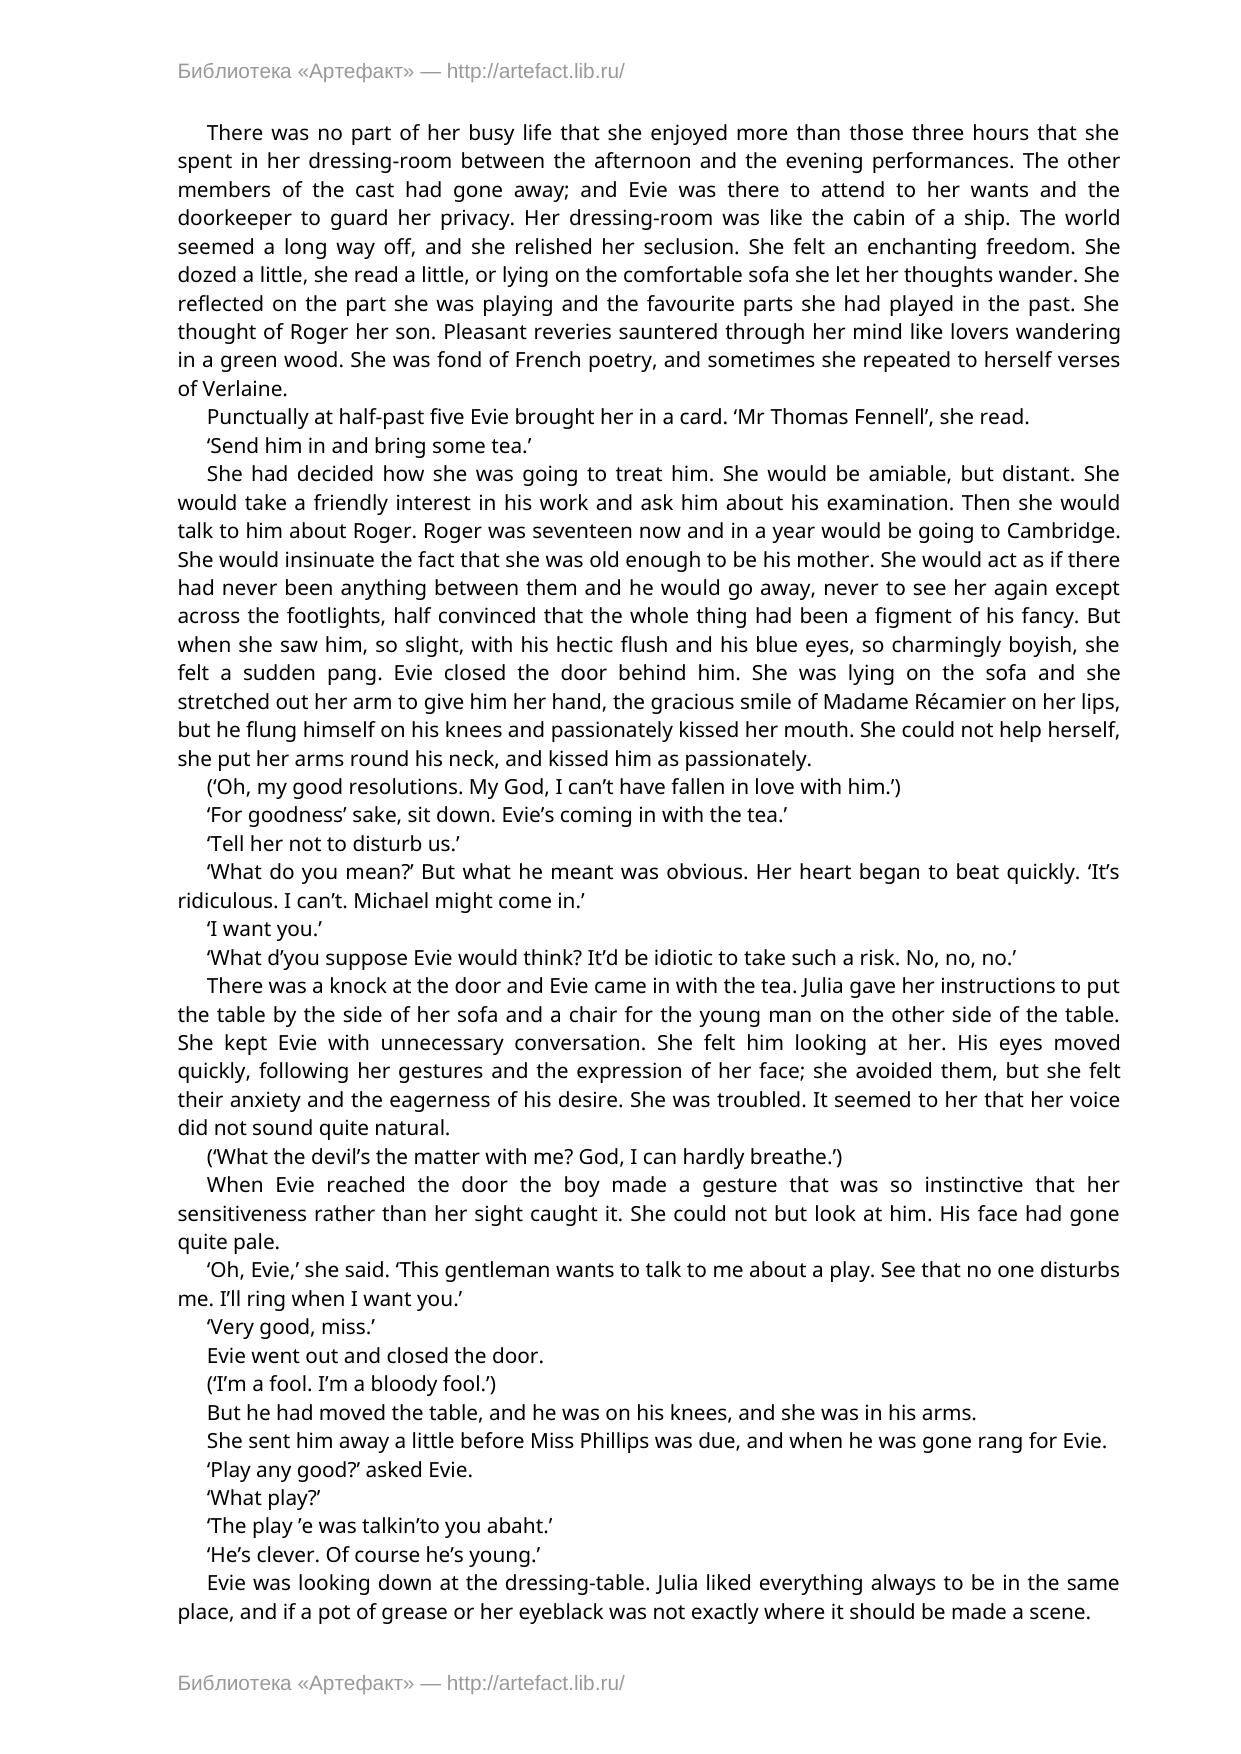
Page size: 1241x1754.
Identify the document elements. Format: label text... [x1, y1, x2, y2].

text But he had moved the table, and he was on his knees, and she was in his arms. [177, 1398, 1122, 1426]
text She had decided how she was going to treat him. She would be amiable, but distant. She would take a friendly interest in his work and ask him about his examination. Then she would talk to him about Roger. Roger was seventeen now and in a year would be going to Cambridge. She would insinuate the fact that she was old enough to be his mother. She would act as if there had never been anything between them and he would go away, never to see her again except across the footlights, half convinced that the whole thing had been a figment of his fancy. But when she saw him, so slight, with his hectic flush and his blue eyes, so charmingly boyish, she felt a sudden pang. Evie closed the door behind him. She was lying on the sofa and she stretched out her arm to give him her hand, the gracious smile of Madame Récamier on her lips, but he flung himself on his knees and passionately kissed her mouth. She could not help herself, she put her arms round his neck, and kissed him as passionately. [177, 459, 1122, 772]
text When Evie reached the door the boy made a gesture that was so instinctive that her sensitiveness rather than her sight caught it. She could not but look at him. His face had gone quite pale. [177, 1170, 1122, 1256]
text There was a knock at the door and Evie came in with the tea. Julia gave her instructions to put the table by the side of her sofa and a chair for the young man on the other side of the table. She kept Evie with unnecessary conversation. She felt him looking at her. His eyes moved quickly, following her gestures and the expression of her face; she avoided them, but she felt their anxiety and the eagerness of his desire. She was troubled. It seemed to her that her voice did not sound quite natural. [177, 971, 1122, 1142]
text (‘What the devil’s the matter with me? God, I can hardly breathe.’) [177, 1142, 1122, 1170]
text ‘For goodness’ sake, sit down. Evie’s coming in with the tea.’ [177, 801, 1122, 829]
text ‘Play any good?’ asked Evie. [177, 1455, 1122, 1483]
text ‘What do you mean?’ But what he meant was obvious. Her heart began to beat quickly. ‘It’s ridiculous. I can’t. Michael might come in.’ [177, 857, 1122, 914]
text ‘The play ’e was talkin’to you abaht.’ [177, 1512, 1122, 1540]
text Evie went out and closed the door. [177, 1341, 1122, 1369]
text ‘Very good, miss.’ [177, 1312, 1122, 1341]
text (‘I’m a fool. I’m a bloody fool.’) [177, 1369, 1122, 1398]
text ‘Tell her not to disturb us.’ [177, 829, 1122, 857]
text Punctually at half-past five Evie brought her in a card. ‘Mr Thomas Fennell’, she read. [177, 402, 1122, 431]
text ‘I want you.’ [177, 914, 1122, 943]
text ‘What d’you suppose Evie would think? It’d be idiotic to take such a risk. No, no, no.’ [177, 943, 1122, 971]
text (‘Oh, my good resolutions. My God, I can’t have fallen in love with him.’) [177, 772, 1122, 801]
text There was no part of her busy life that she enjoyed more than those three hours that she spent in her dressing-room between the afternoon and the evening performances. The other members of the cast had gone away; and Evie was there to attend to her wants and the doorkeeper to guard her privacy. Her dressing-room was like the cabin of a ship. The world seemed a long way off, and she relished her seclusion. She felt an enchanting freedom. She dozed a little, she read a little, or lying on the comfortable sofa she let her thoughts wander. She reflected on the part she was playing and the favourite parts she had played in the past. She thought of Roger her son. Pleasant reveries sauntered through her mind like lovers wandering in a green wood. She was fond of French poetry, and sometimes she repeated to herself verses of Verlaine. [177, 118, 1122, 402]
text ‘What play?’ [177, 1483, 1122, 1512]
text She sent him away a little before Miss Phillips was due, and when he was gone rang for Evie. [177, 1426, 1122, 1455]
text ‘He’s clever. Of course he’s young.’ [177, 1540, 1122, 1568]
text ‘Send him in and bring some tea.’ [177, 431, 1122, 459]
text ‘Oh, Evie,’ she said. ‘This gentleman wants to talk to me about a play. See that no one disturbs me. I’ll ring when I want you.’ [177, 1256, 1122, 1312]
text Evie was looking down at the dressing-table. Julia liked everything always to be in the same place, and if a pot of grease or her eyeblack was not exactly where it should be made a scene. [177, 1568, 1122, 1625]
